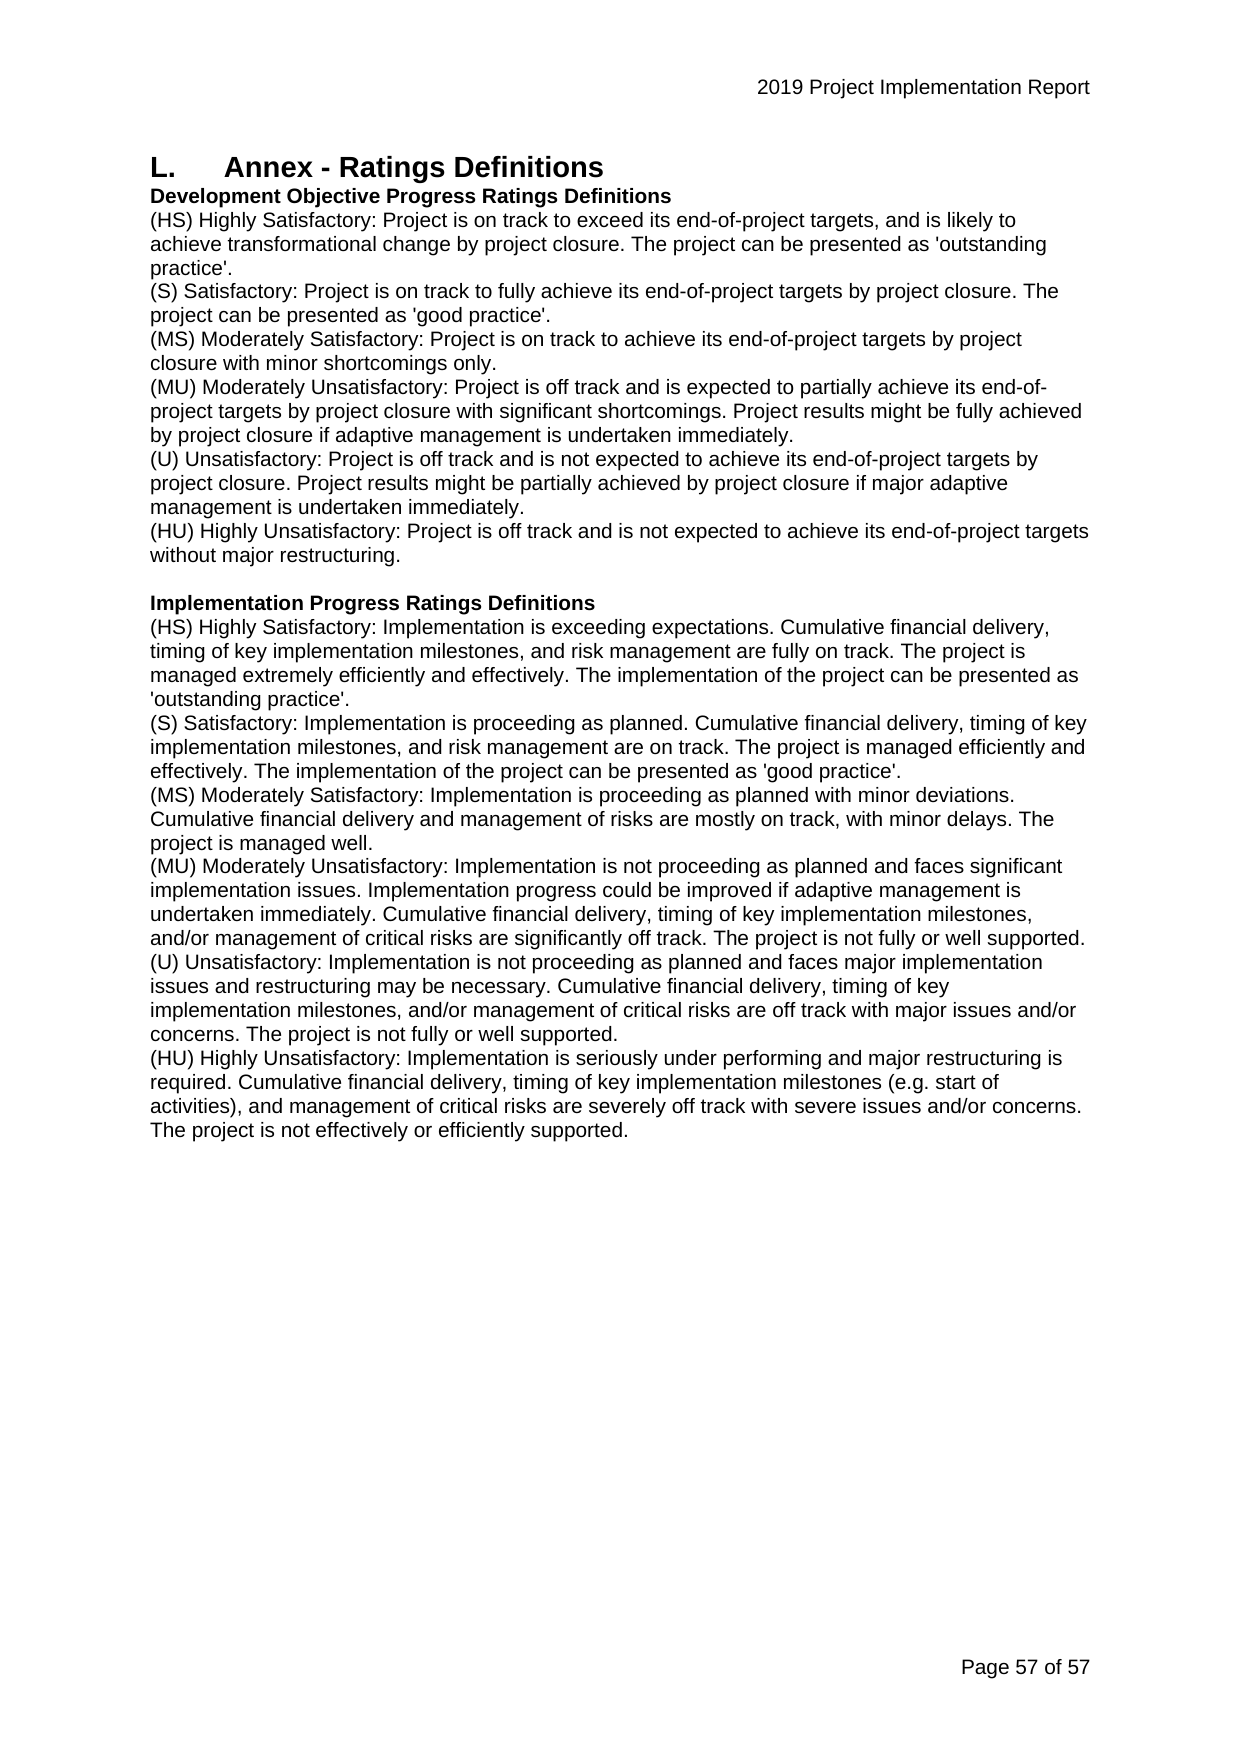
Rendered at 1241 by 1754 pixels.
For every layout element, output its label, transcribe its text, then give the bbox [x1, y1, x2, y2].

text (MU) Moderately Unsatisfactory: Project is off track and is expected to partially achieve its end-of-project targets by project closure with significant shortcomings. Project results might be fully achieved by project closure if adaptive management is undertaken immediately. [150, 375, 1090, 447]
text (S) Satisfactory: Implementation is proceeding as planned. Cumulative financial delivery, timing of key implementation milestones, and risk management are on track. The project is managed efficiently and effectively. The implementation of the project can be presented as 'good practice'. [150, 711, 1090, 782]
text (S) Satisfactory: Project is on track to fully achieve its end-of-project targets by project closure. The project can be presented as 'good practice'. [150, 279, 1090, 327]
subtitle Annex - Ratings Definitions [150, 150, 1090, 183]
text (HU) Highly Unsatisfactory: Project is off track and is not expected to achieve its end-of-project targets without major restructuring. [150, 519, 1090, 567]
text (U) Unsatisfactory: Project is off track and is not expected to achieve its end-of-project targets by project closure. Project results might be partially achieved by project closure if major adaptive management is undertaken immediately. [150, 447, 1090, 519]
text (U) Unsatisfactory: Implementation is not proceeding as planned and faces major implementation issues and restructuring may be necessary. Cumulative financial delivery, timing of key implementation milestones, and/or management of critical risks are off track with major issues and/or concerns. The project is not fully or well supported. [150, 950, 1090, 1046]
text Development Objective Progress Ratings Definitions [150, 183, 1090, 207]
text (MS) Moderately Satisfactory: Implementation is proceeding as planned with minor deviations. Cumulative financial delivery and management of risks are mostly on track, with minor delays. The project is managed well. [150, 782, 1090, 854]
text (MU) Moderately Unsatisfactory: Implementation is not proceeding as planned and faces significant implementation issues. Implementation progress could be improved if adaptive management is undertaken immediately. Cumulative financial delivery, timing of key implementation milestones, and/or management of critical risks are significantly off track. The project is not fully or well supported. [150, 854, 1090, 950]
text (HS) Highly Satisfactory: Implementation is exceeding expectations. Cumulative financial delivery, timing of key implementation milestones, and risk management are fully on track. The project is managed extremely efficiently and effectively. The implementation of the project can be presented as 'outstanding practice'. [150, 615, 1090, 711]
text Implementation Progress Ratings Definitions [150, 591, 1090, 615]
text (MS) Moderately Satisfactory: Project is on track to achieve its end-of-project targets by project closure with minor shortcomings only. [150, 327, 1090, 375]
text (HU) Highly Unsatisfactory: Implementation is seriously under performing and major restructuring is required. Cumulative financial delivery, timing of key implementation milestones (e.g. start of activities), and management of critical risks are severely off track with severe issues and/or concerns. The project is not effectively or efficiently supported. [150, 1046, 1090, 1142]
text (HS) Highly Satisfactory: Project is on track to exceed its end-of-project targets, and is likely to achieve transformational change by project closure. The project can be presented as 'outstanding practice'. [150, 207, 1090, 279]
